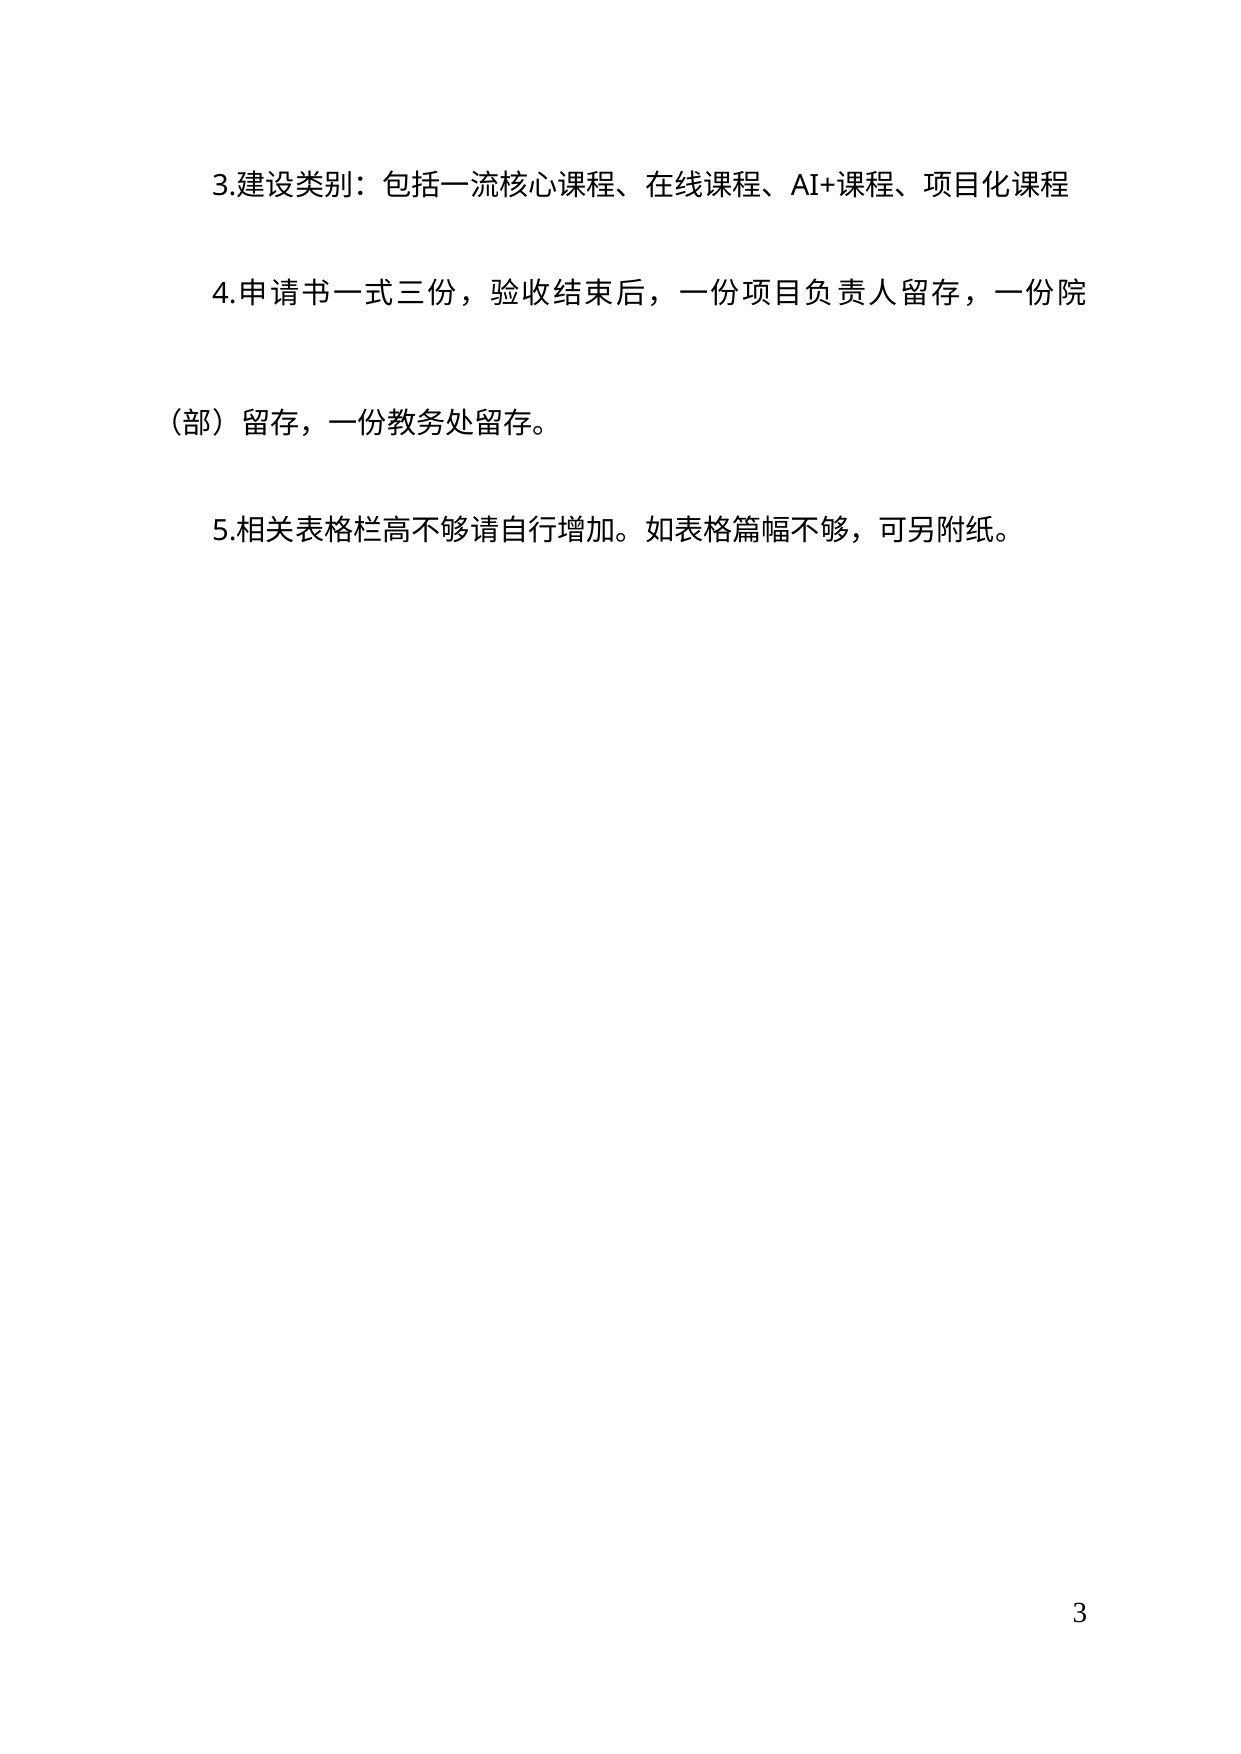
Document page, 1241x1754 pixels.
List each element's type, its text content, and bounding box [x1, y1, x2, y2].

text 5.相关表格栏高不够请自行增加。如表格篇幅不够，可另附纸。 [153, 495, 1087, 560]
text 4.申请书一式三份，验收结束后，一份项目负责人留存，一份院（部）留存，一份教务处留存。 [153, 258, 1087, 453]
text 3.建设类别：包括一流核心课程、在线课程、AI+课程、项目化课程 [153, 151, 1087, 216]
